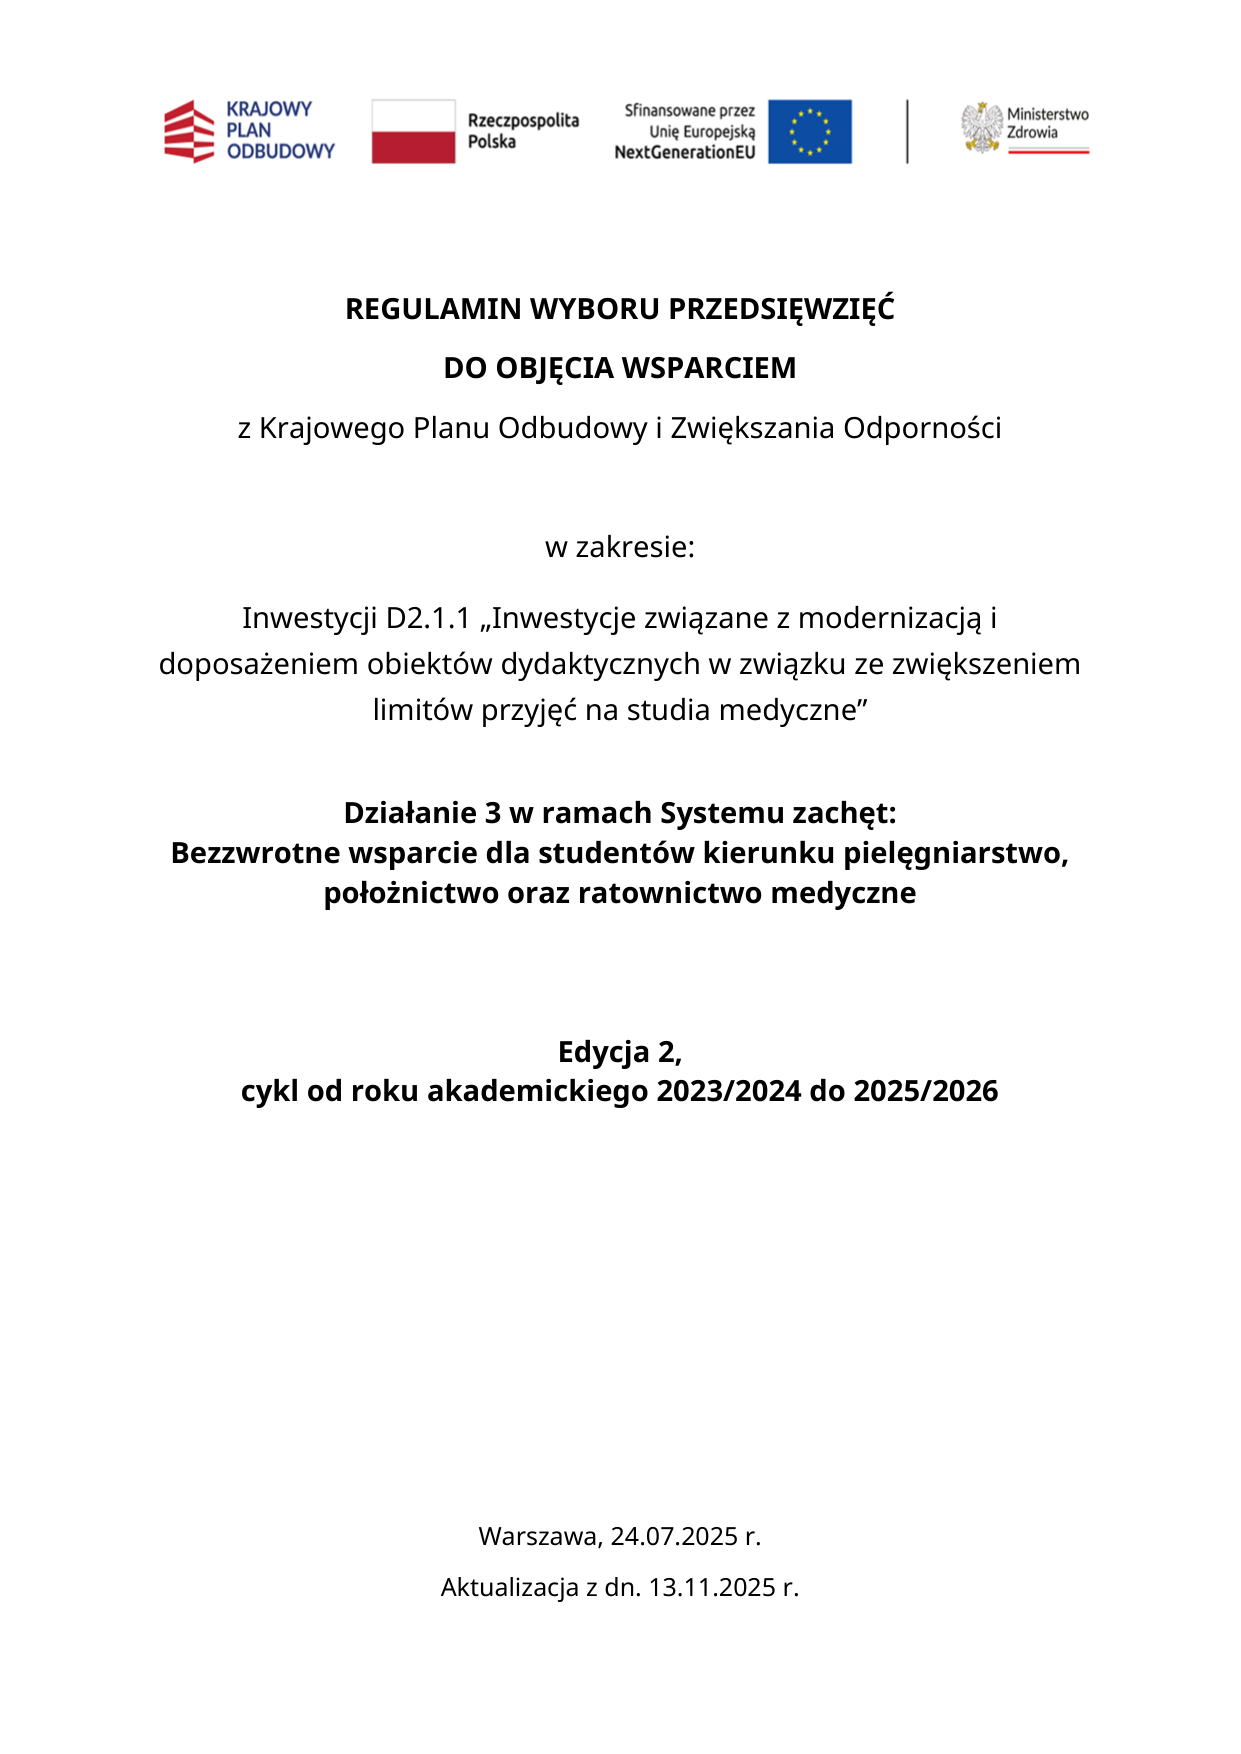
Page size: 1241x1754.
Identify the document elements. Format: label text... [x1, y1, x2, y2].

text Warszawa, 24.07.2025 r. [148, 1519, 1093, 1553]
text DO OBJĘCIA WSPARCIEM [148, 347, 1093, 387]
text Bezzwrotne wsparcie dla studentów kierunku pielęgniarstwo, położnictwo oraz ratownictwo medyczne [148, 832, 1093, 912]
text cykl od roku akademickiego 2023/2024 do 2025/2026 [148, 1071, 1093, 1110]
text w zakresie: [148, 526, 1093, 566]
text Inwestycji D2.1.1 „Inwestycje związane z modernizacją i doposażeniem obiektów dydaktycznych w związku ze zwiększeniem limitów przyjęć na studia medyczne” [148, 598, 1093, 729]
text Aktualizacja z dn. 13.11.2025 r. [148, 1570, 1093, 1604]
text z Krajowego Planu Odbudowy i Zwiększania Odporności [148, 407, 1093, 447]
text Edycja 2, [148, 1031, 1093, 1071]
text Działanie 3 w ramach Systemu zachęt: [148, 793, 1093, 832]
picture [147, 73, 1109, 183]
text REGULAMIN WYBORU PRZEDSIĘWZIĘĆ [148, 288, 1093, 328]
